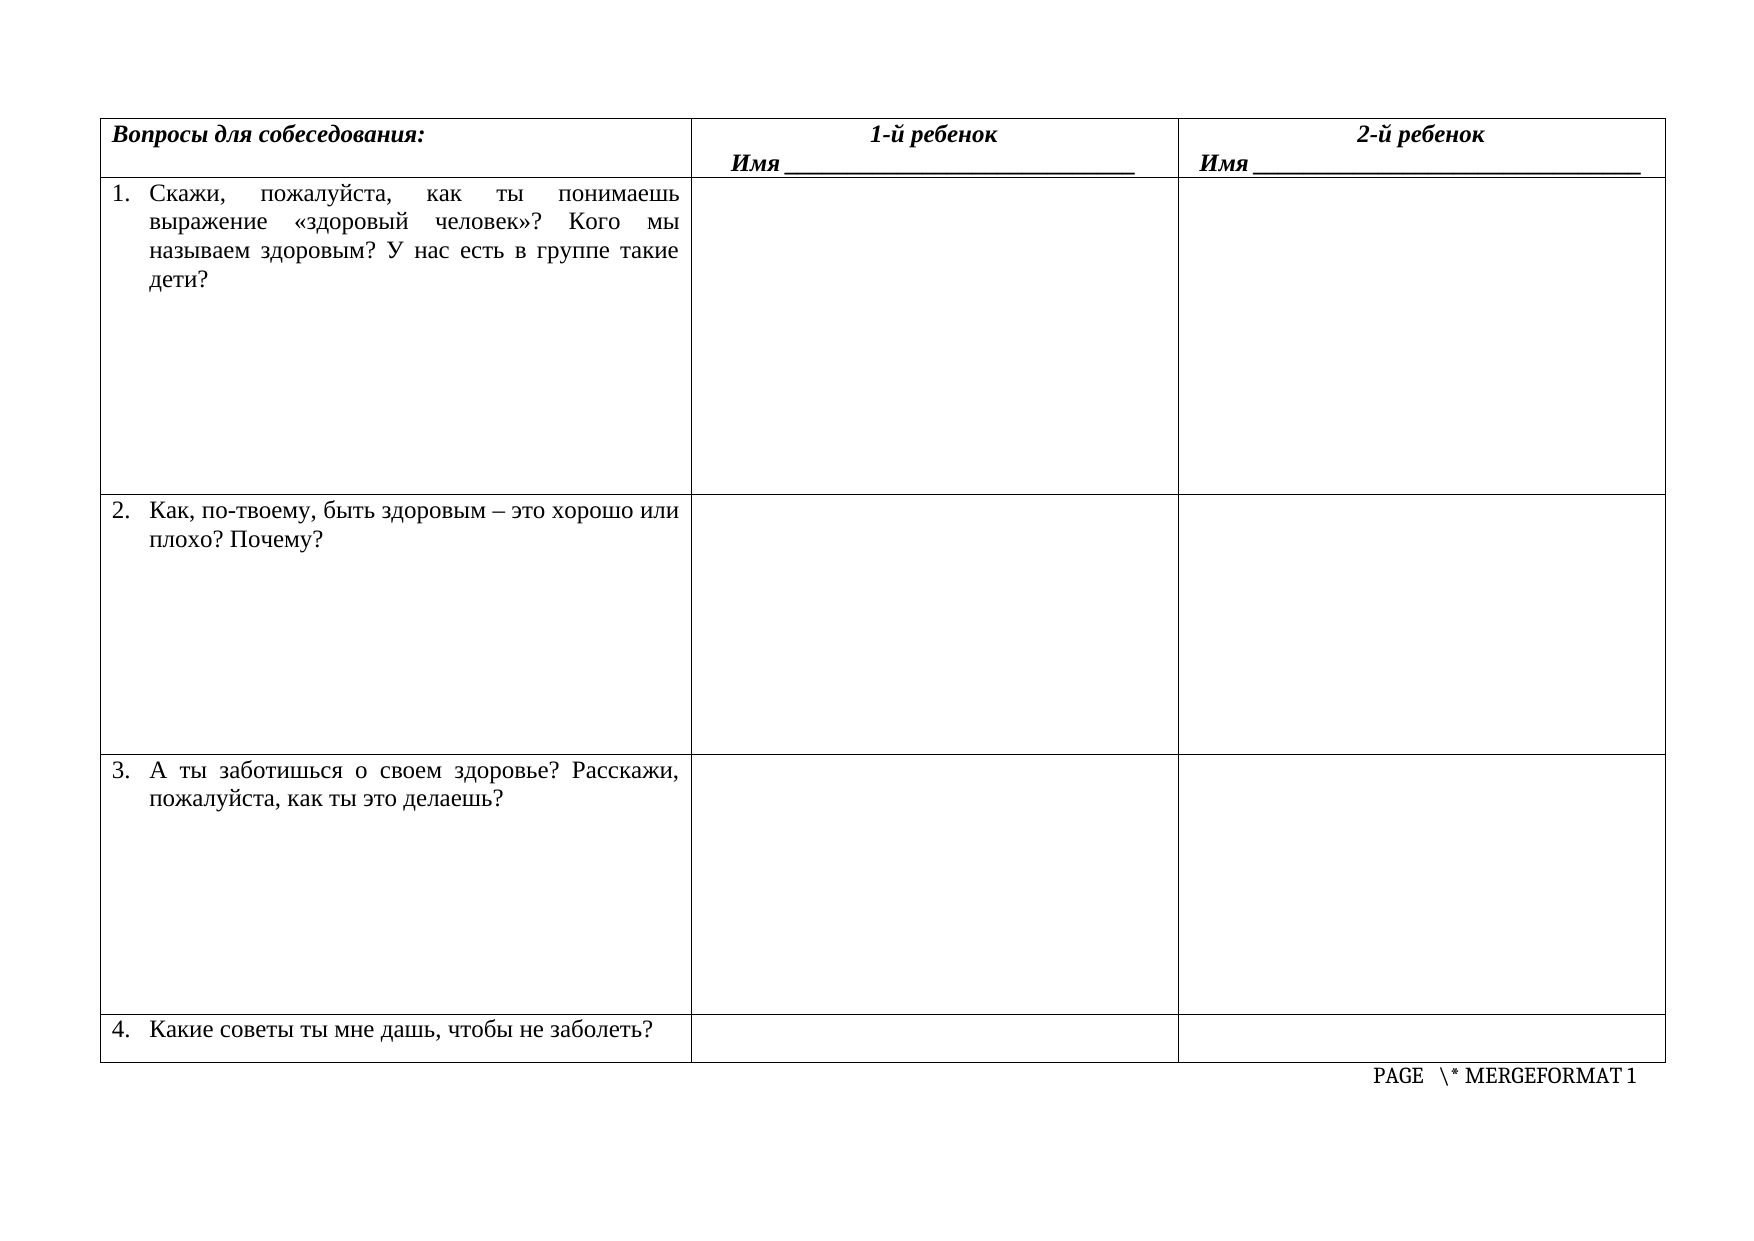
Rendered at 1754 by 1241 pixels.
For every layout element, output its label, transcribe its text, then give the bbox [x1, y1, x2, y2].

table_cell [1179, 495, 1665, 754]
table_cell Скажи, пожалуйста, как ты понимаешь выражение «здоровый человек»? Кого мы называем здоровым? У нас есть в группе такие дети? [101, 178, 691, 494]
table_cell [692, 1015, 1178, 1062]
table_cell [1179, 178, 1665, 494]
table_cell [1179, 755, 1665, 1013]
table_cell Как, по-твоему, быть здоровым – это хорошо или плохо? Почему? [101, 495, 691, 754]
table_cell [101, 1015, 691, 1062]
table_header 2-й ребенок Имя _______________________________ [1179, 119, 1665, 177]
table_header 1-й ребенок Имя ____________________________ [692, 119, 1178, 177]
table_cell [1179, 1015, 1665, 1062]
table_cell [692, 495, 1178, 754]
table_cell [692, 755, 1178, 1013]
table_header Вопросы для собеседования: [101, 119, 691, 177]
table_cell [692, 178, 1178, 494]
table_cell А ты заботишься о своем здоровье? Расскажи, пожалуйста, как ты это делаешь? [101, 755, 691, 1013]
